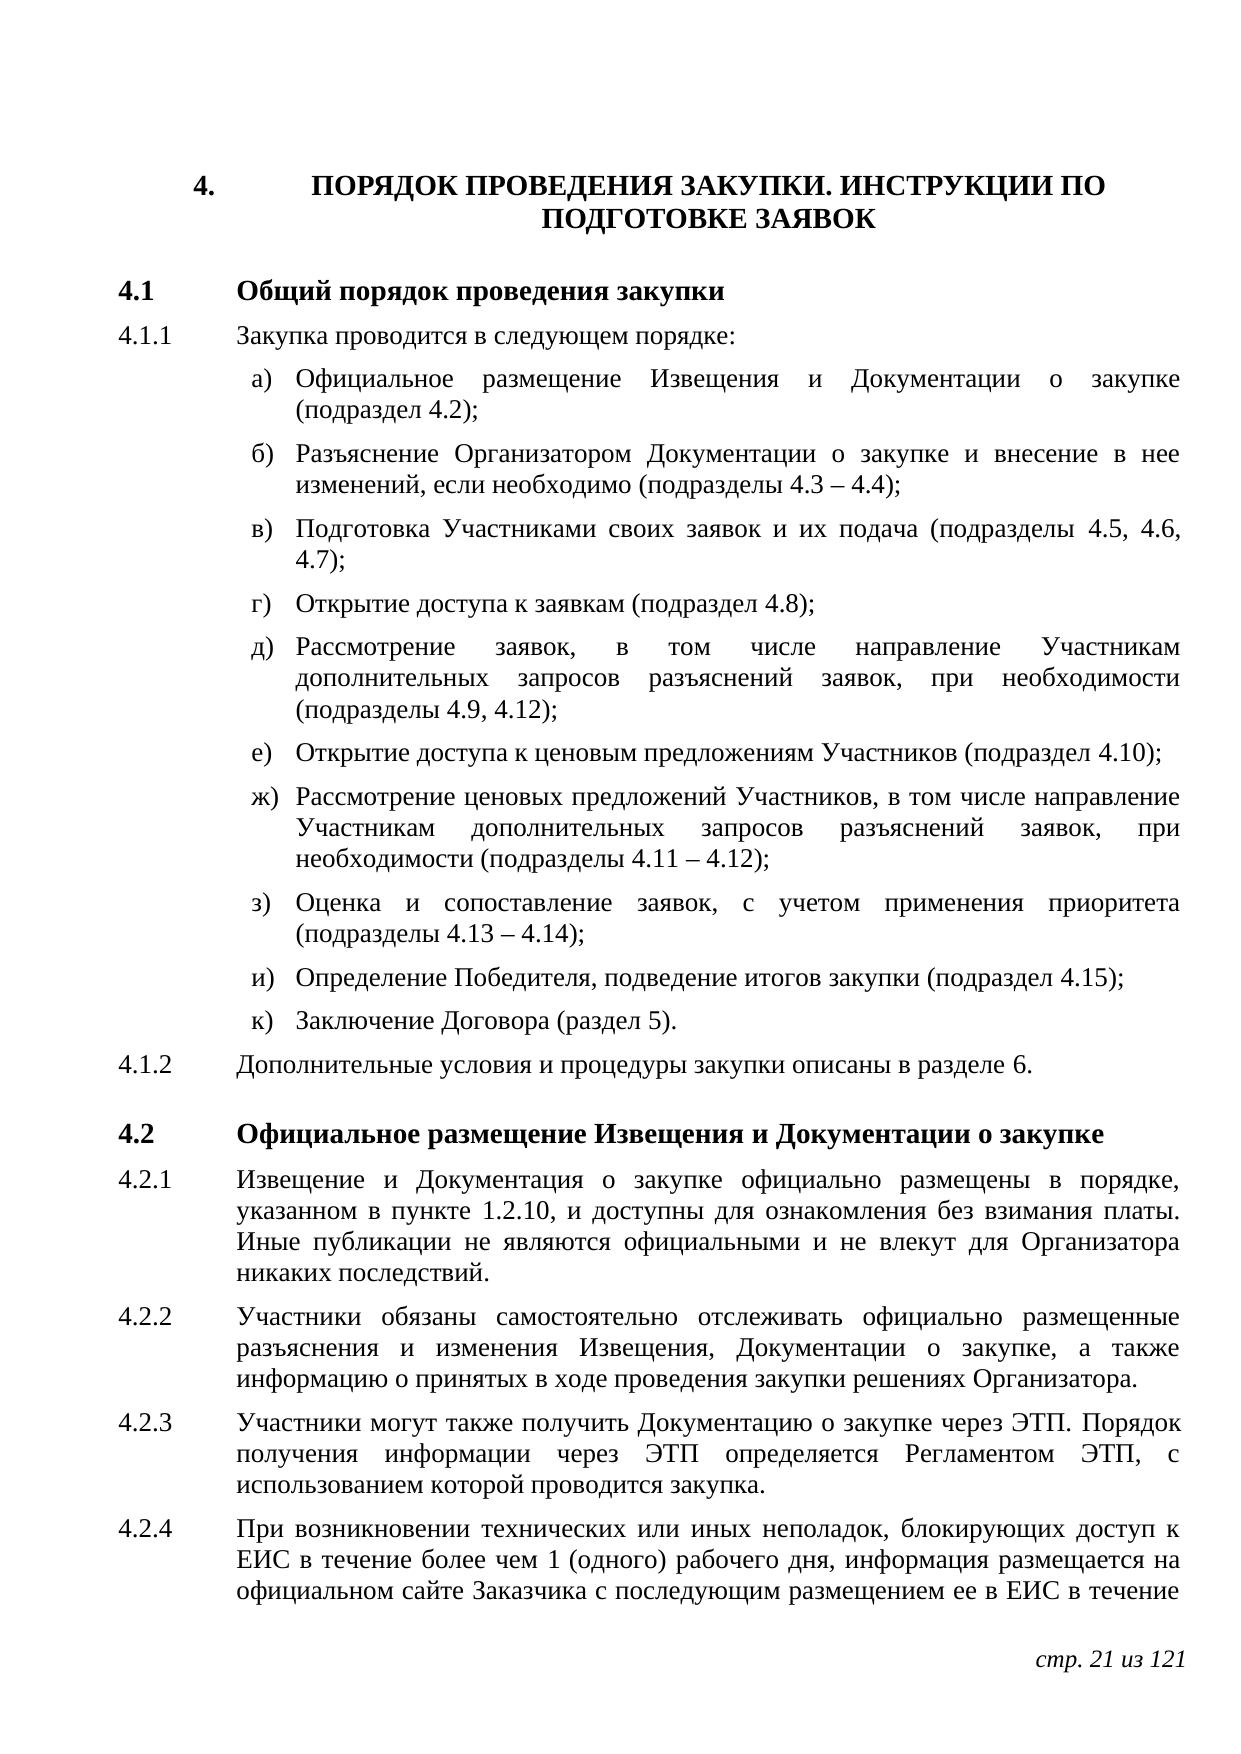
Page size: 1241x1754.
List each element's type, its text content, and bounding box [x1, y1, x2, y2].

list Разъяснение Организатором Документации о закупке и внесение в нее изменений, если необходимо (подразделы 4.3 – 4.4); [251, 437, 1181, 499]
list Рассмотрение ценовых предложений Участников, в том числе направление Участникам дополнительных запросов разъяснений заявок, при необходимости (подразделы 4.11 – 4.12); [251, 780, 1181, 873]
list Рассмотрение заявок, в том числе направление Участникам дополнительных запросов разъяснений заявок, при необходимости (подразделы 4.9, 4.12); [251, 630, 1181, 724]
list Подготовка Участниками своих заявок и их подача (подразделы 4.5, 4.6, 4.7); [251, 512, 1181, 574]
text Закупка проводится в следующем порядке: [118, 319, 1181, 350]
list Оценка и сопоставление заявок, с учетом применения приоритета (подразделы 4.13 – 4.14); [251, 886, 1181, 948]
list Открытие доступа к ценовым предложениям Участников (подраздел 4.10); [251, 736, 1181, 767]
list Заключение Договора (раздел 5). [251, 1004, 1181, 1036]
subtitle Официальное размещение Извещения и Документации о закупке [118, 1117, 1181, 1150]
subtitle ПОРЯДОК ПРОВЕДЕНИЯ ЗАКУПКИ. ИНСТРУКЦИИ ПО ПОДГОТОВКЕ ЗАЯВОК [118, 168, 1181, 235]
subtitle Общий порядок проведения закупки [118, 273, 1181, 306]
text Участники могут также получить Документацию о закупке через ЭТП. Порядок получения информации через ЭТП определяется Регламентом ЭТП, с использованием которой проводится закупка. [118, 1406, 1181, 1499]
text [118, 1512, 1181, 1605]
list Определение Победителя, подведение итогов закупки (подраздел 4.15); [251, 961, 1181, 992]
text Участники обязаны самостоятельно отслеживать официально размещенные разъяснения и изменения Извещения, Документации о закупке, а также информацию о принятых в ходе проведения закупки решениях Организатора. [118, 1300, 1181, 1393]
list Официальное размещение Извещения и Документации о закупке (подраздел 4.2); [251, 362, 1181, 425]
text Дополнительные условия и процедуры закупки описаны в разделе 6. [118, 1048, 1181, 1079]
text Извещение и Документация о закупке официально размещены в порядке, указанном в пункте 1.2.10, и доступны для ознакомления без взимания платы. Иные публикации не являются официальными и не влекут для Организатора никаких последствий. [118, 1163, 1181, 1287]
list Открытие доступа к заявкам (подраздел 4.8); [251, 587, 1181, 618]
